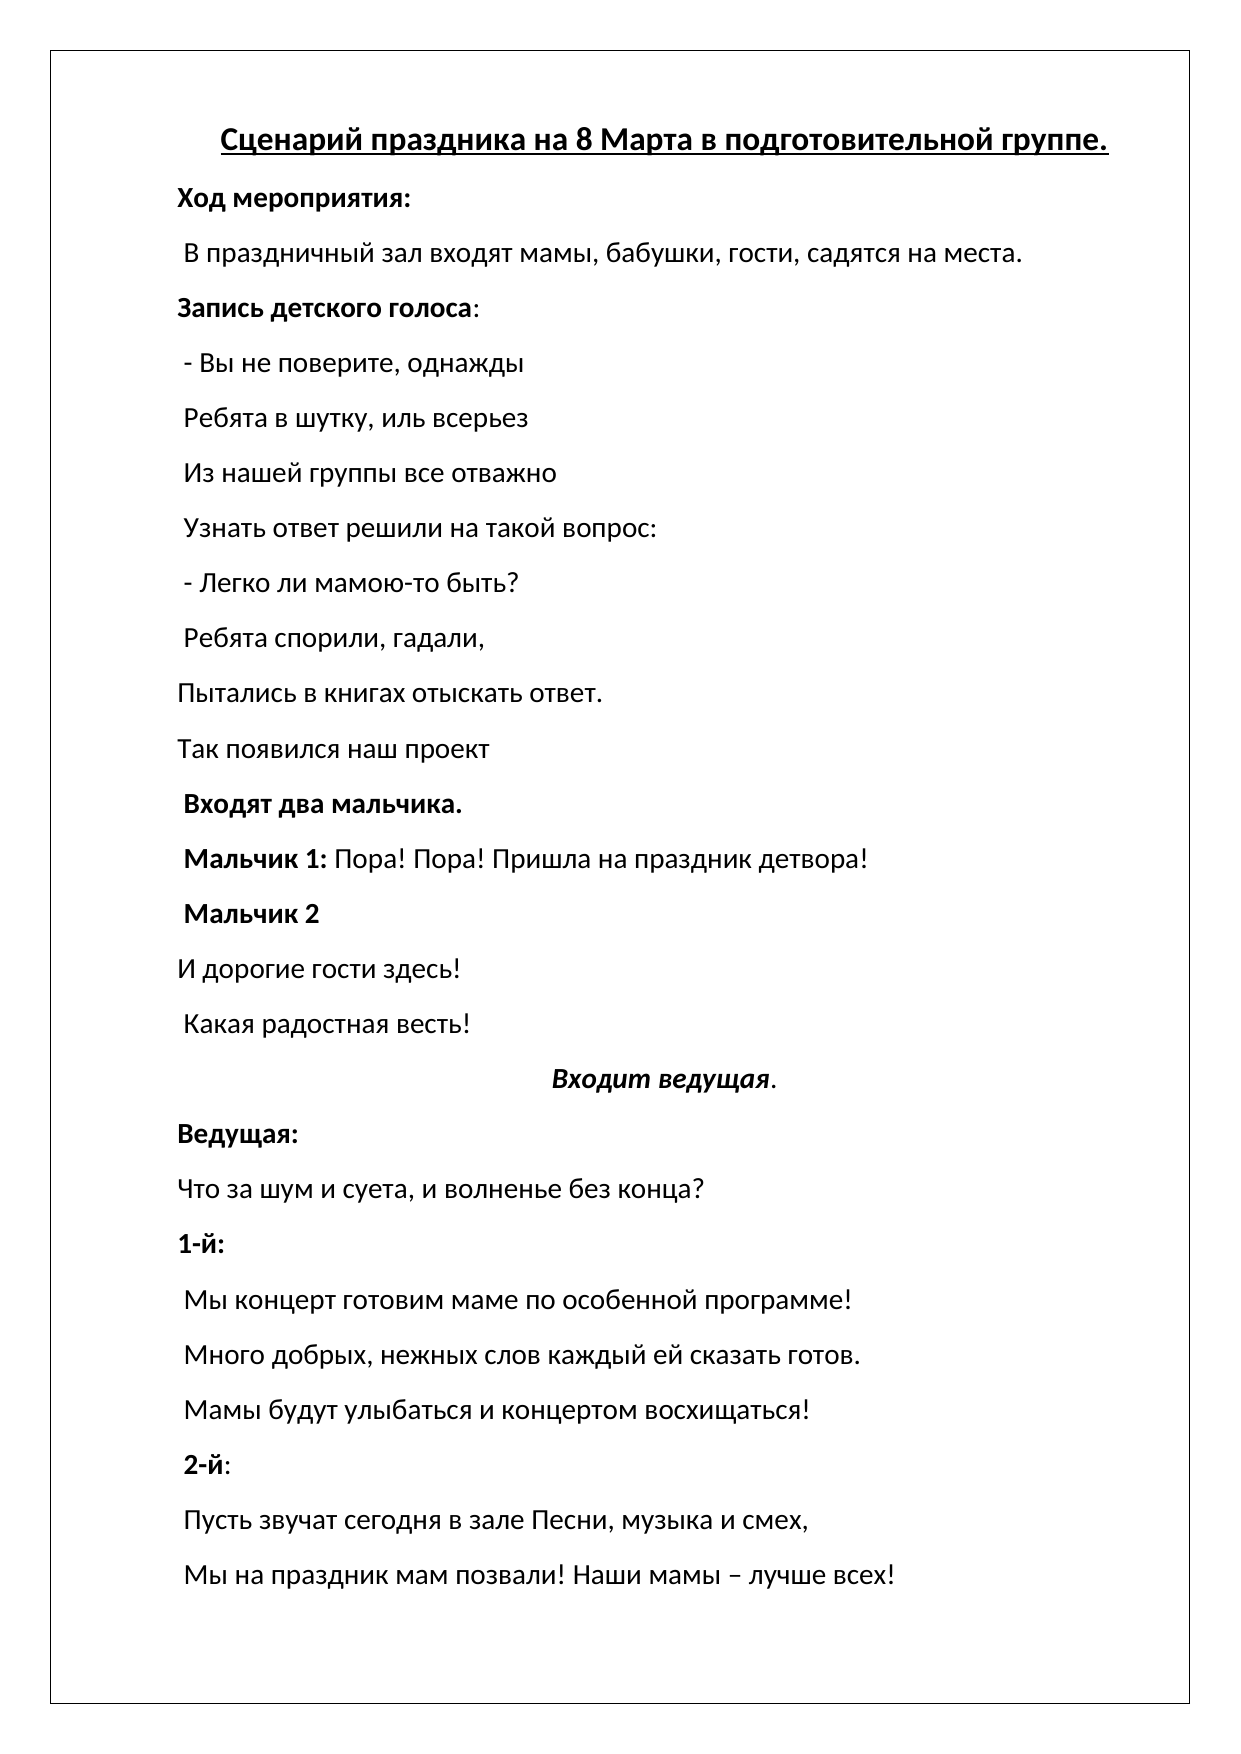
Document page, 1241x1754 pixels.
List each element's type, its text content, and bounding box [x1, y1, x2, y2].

text И дорогие гости здесь! [177, 950, 1152, 986]
text Запись детского голоса: [177, 289, 1152, 324]
text Мы концерт готовим маме по особенной программе! [177, 1281, 1152, 1316]
text Узнать ответ решили на такой вопрос: [177, 509, 1152, 545]
text Входит ведущая. [177, 1060, 1152, 1096]
text - Вы не поверите, однажды [177, 344, 1152, 379]
text 2-й: [177, 1446, 1152, 1482]
text Входят два мальчика. [177, 785, 1152, 820]
text Пытались в книгах отыскать ответ. [177, 674, 1152, 710]
text Много добрых, нежных слов каждый ей сказать готов. [177, 1336, 1152, 1371]
text Что за шум и суета, и волненье без конца? [177, 1171, 1152, 1206]
text 1-й: [177, 1226, 1152, 1261]
text Пусть звучат сегодня в зале Песни, музыка и смех, [177, 1501, 1152, 1537]
text Мамы будут улыбаться и концертом восхищаться! [177, 1391, 1152, 1427]
text Мальчик 1: Пора! Пора! Пришла на праздник детвора! [177, 840, 1152, 876]
text Сценарий праздника на 8 Марта в подготовительной группе. [177, 118, 1152, 159]
text Из нашей группы все отважно [177, 454, 1152, 490]
text Какая радостная весть! [177, 1005, 1152, 1041]
text - Легко ли мамою-то быть? [177, 564, 1152, 600]
text Так появился наш проект [177, 730, 1152, 765]
text Ведущая: [177, 1115, 1152, 1151]
text Мальчик 2 [177, 895, 1152, 931]
text Мы на праздник мам позвали! Наши мамы – лучше всех! [177, 1556, 1152, 1592]
text Ребята в шутку, иль всерьез [177, 399, 1152, 435]
text В праздничный зал входят мамы, бабушки, гости, садятся на места. [177, 234, 1152, 269]
text Ход мероприятия: [177, 179, 1152, 214]
text Ребята спорили, гадали, [177, 619, 1152, 655]
